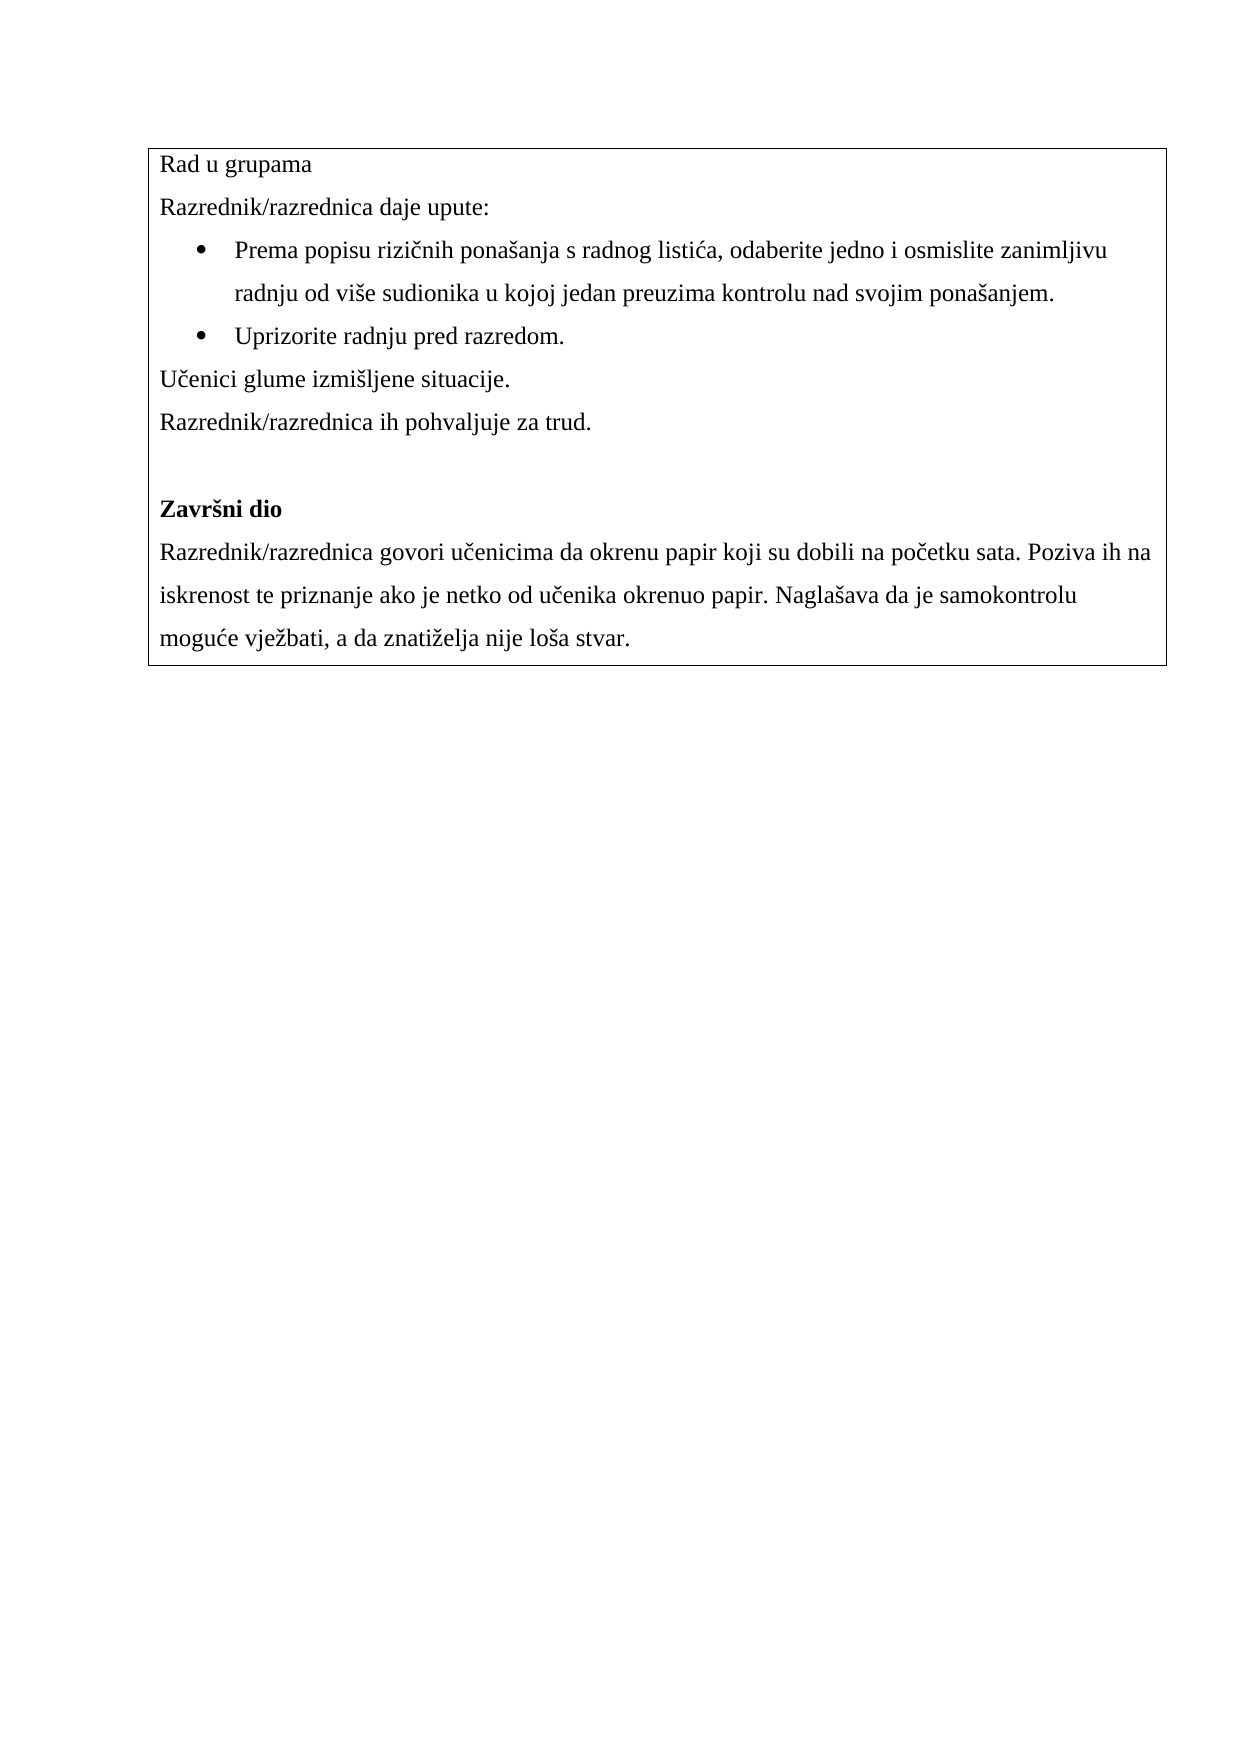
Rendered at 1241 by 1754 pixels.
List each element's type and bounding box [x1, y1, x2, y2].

table_cell [149, 149, 1166, 665]
